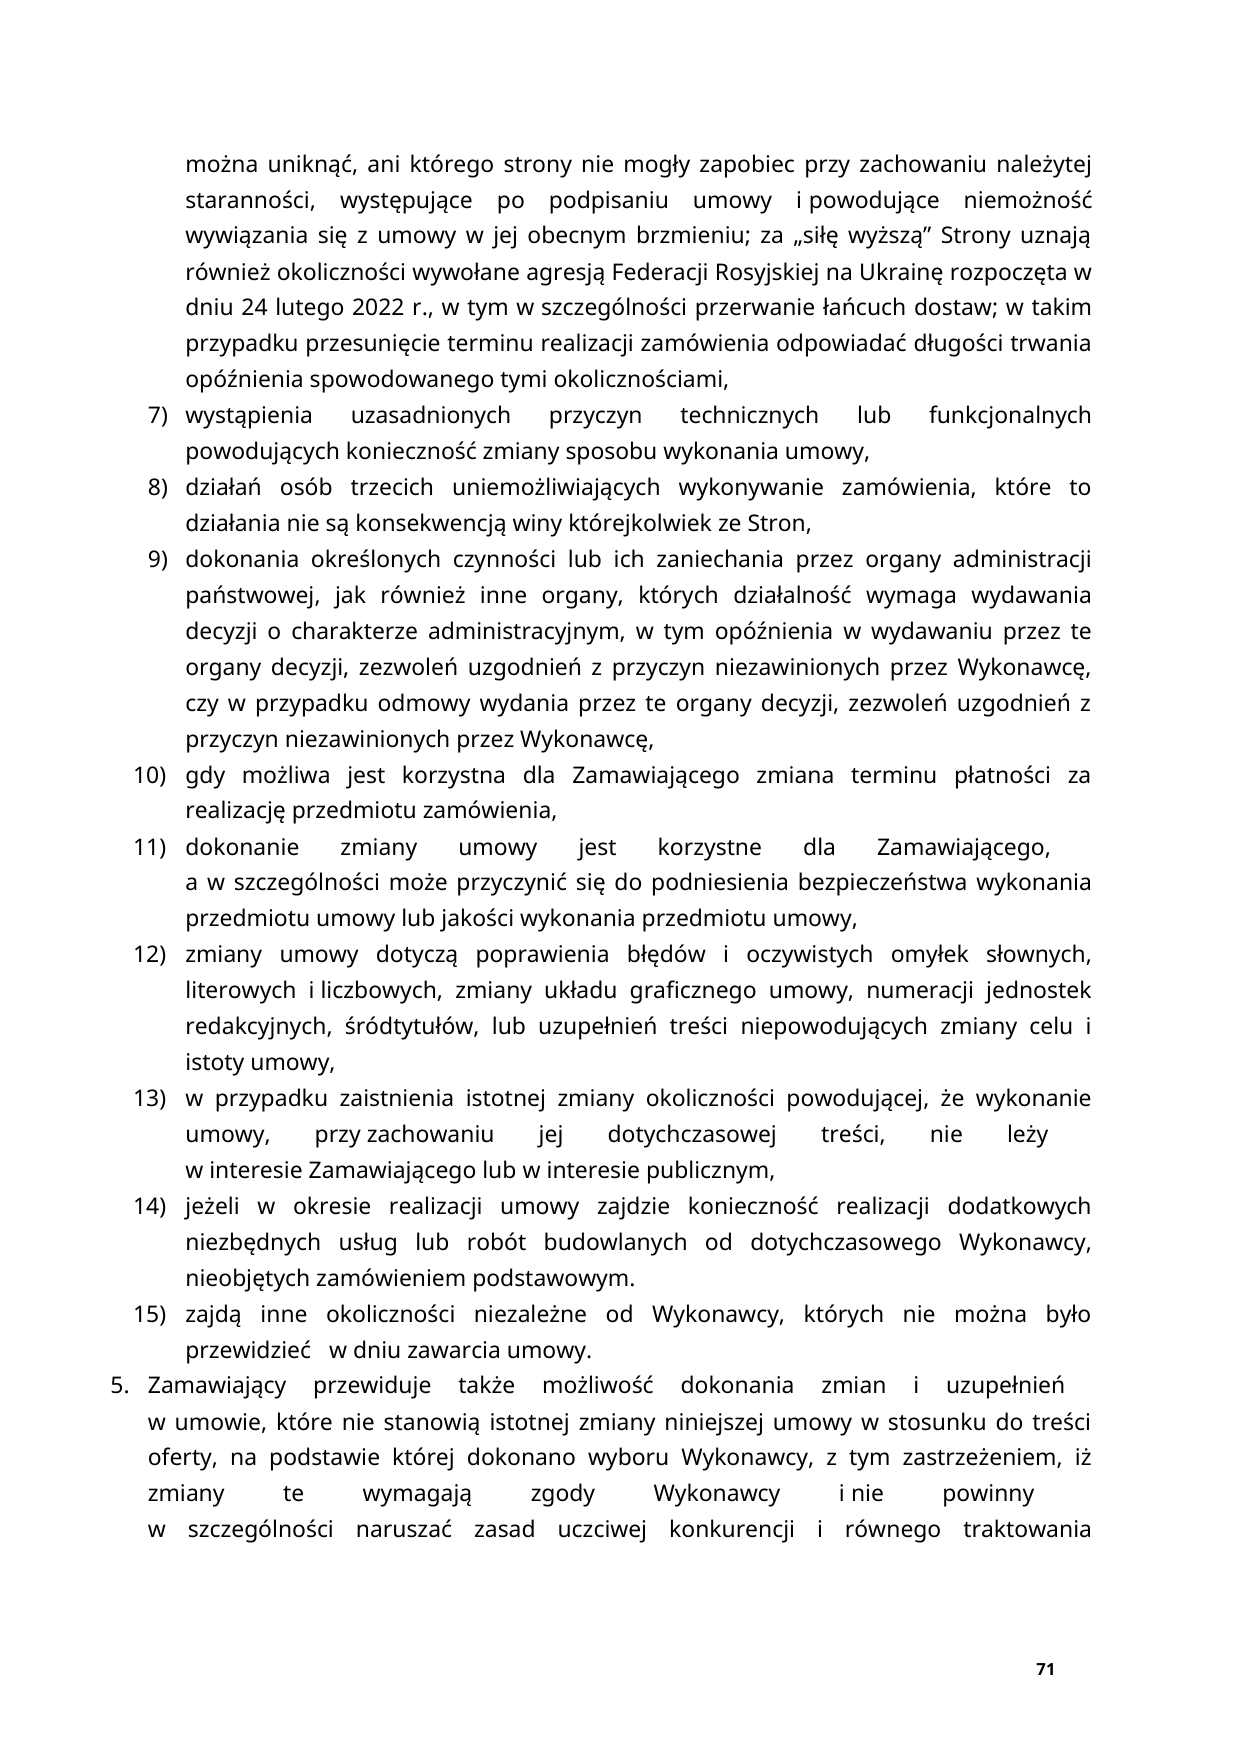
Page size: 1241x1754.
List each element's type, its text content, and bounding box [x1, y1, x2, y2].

list jeżeli w okresie realizacji umowy zajdzie konieczność realizacji dodatkowych niezbędnych usług lub robót budowlanych od dotychczasowego Wykonawcy, nieobjętych zamówieniem podstawowym. [133, 1190, 1093, 1293]
list dokonanie zmiany umowy jest korzystne dla Zamawiającego, a w szczególności może przyczynić się do podniesienia bezpieczeństwa wykonania przedmiotu umowy lub jakości wykonania przedmiotu umowy, [133, 830, 1093, 933]
list wystąpienia uzasadnionych przyczyn technicznych lub funkcjonalnych powodujących konieczność zmiany sposobu wykonania umowy, [148, 399, 1093, 466]
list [148, 148, 1093, 394]
list zmiany umowy dotyczą poprawienia błędów i oczywistych omyłek słownych, literowych i liczbowych, zmiany układu graficznego umowy, numeracji jednostek redakcyjnych, śródtytułów, lub uzupełnień treści niepowodujących zmiany celu i istoty umowy, [133, 938, 1093, 1077]
list działań osób trzecich uniemożliwiających wykonywanie zamówienia, które to działania nie są konsekwencją winy którejkolwiek ze Stron, [148, 471, 1093, 538]
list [110, 1369, 1093, 1544]
list dokonania określonych czynności lub ich zaniechania przez organy administracji państwowej, jak również inne organy, których działalność wymaga wydawania decyzji o charakterze administracyjnym, w tym opóźnienia w wydawaniu przez te organy decyzji, zezwoleń uzgodnień z przyczyn niezawinionych przez Wykonawcę, czy w przypadku odmowy wydania przez te organy decyzji, zezwoleń uzgodnień z przyczyn niezawinionych przez Wykonawcę, [148, 543, 1093, 754]
list zajdą inne okoliczności niezależne od Wykonawcy, których nie można było przewidzieć w dniu zawarcia umowy. [133, 1298, 1093, 1365]
list gdy możliwa jest korzystna dla Zamawiającego zmiana terminu płatności za realizację przedmiotu zamówienia, [133, 758, 1093, 826]
list w przypadku zaistnienia istotnej zmiany okoliczności powodującej, że wykonanie umowy, przy zachowaniu jej dotychczasowej treści, nie leży w interesie Zamawiającego lub w interesie publicznym, [133, 1082, 1093, 1185]
